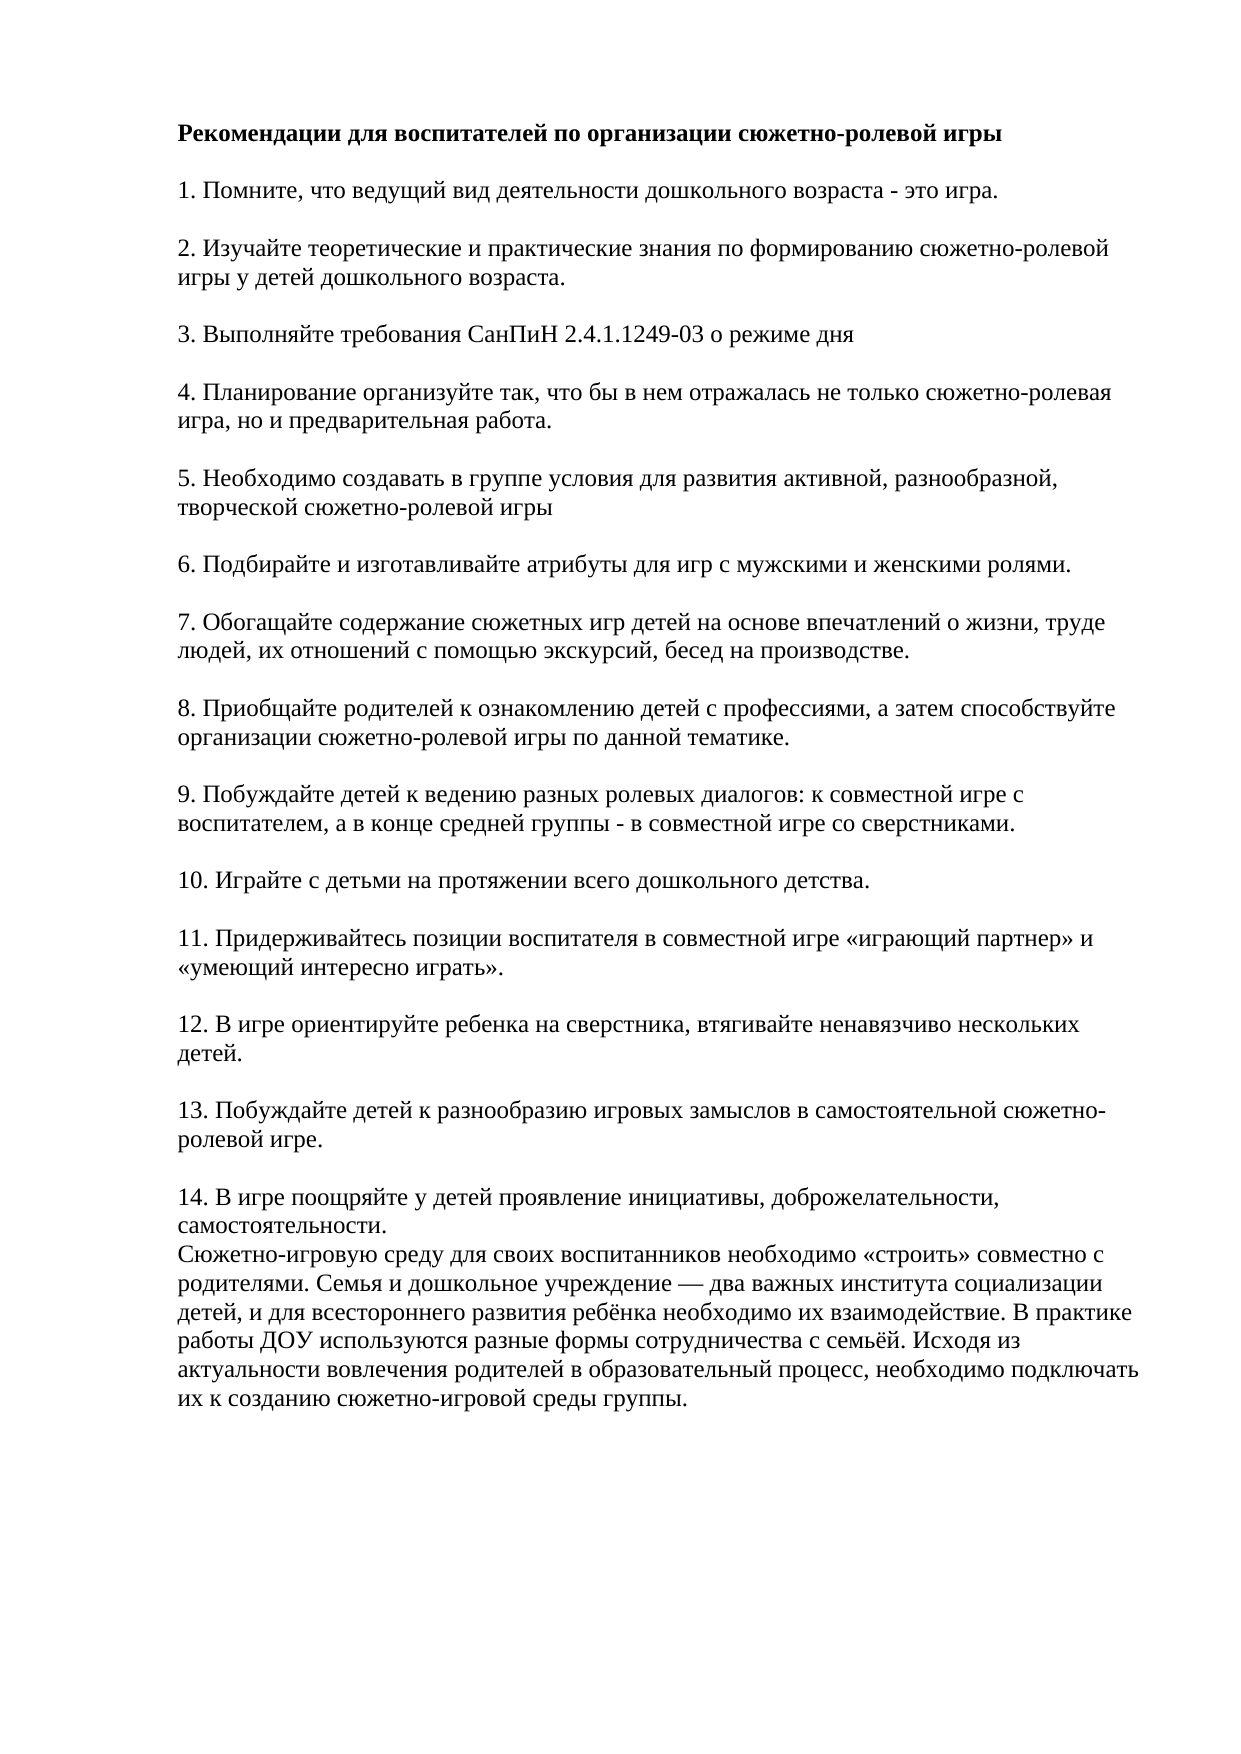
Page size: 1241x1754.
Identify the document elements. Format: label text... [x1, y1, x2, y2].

text Рекомендации для воспитателей по организации сюжетно-ролевой игры 1. Помните, что ведущий вид деятельности дошкольного возраста - это игра. 2. Изучайте теоретические и практические знания по формированию сюжетно-ролевой игры у детей дошкольного возраста. 3. Выполняйте требования СанПиН 2.4.1.1249-03 о режиме дня 4. Планирование организуйте так, что бы в нем отражалась не только сюжетно-ролевая игра, но и предварительная работа. 5. Необходимо создавать в группе условия для развития активной, разнообразной, творческой сюжетно-ролевой игры 6. Подбирайте и изготавливайте атрибуты для игр с мужскими и женскими ролями. 7. Обогащайте содержание сюжетных игр детей на основе впечатлений о жизни, труде людей, их отношений с помощью экскурсий, бесед на производстве. 8. Приобщайте родителей к ознакомлению детей с профессиями, а затем способствуйте организации сюжетно-ролевой игры по данной тематике. 9. Побуждайте детей к ведению разных ролевых диалогов: к совместной игре с воспитателем, а в конце средней группы - в совместной игре со сверстниками. 10. Играйте с детьми на протяжении всего дошкольного детства. 11. Придерживайтесь позиции воспитателя в совместной игре «играющий партнер» и «умеющий интересно играть». 12. В игре ориентируйте ребенка на сверстника, втягивайте ненавязчиво нескольких детей. 13. Побуждайте детей к разнообразию игровых замыслов в самостоятельной сюжетно-ролевой игре. 14. В игре поощряйте у детей проявление инициативы, доброжелательности, самостоятельности. [177, 118, 1152, 1239]
text Сюжетно-игровую среду для своих воспитанников необходимо «строить» совместно с родителями. Семья и дошкольное учреждение — два важных института социализации детей, и для всестороннего развития ребёнка необходимо их взаимодействие. В практике работы ДОУ используются разные формы сотрудничества с семьёй. Исходя из актуальности вовлечения родителей в образовательный процесс, необходимо подключать их к созданию сюжетно-игровой среды группы. [177, 1239, 1152, 1412]
